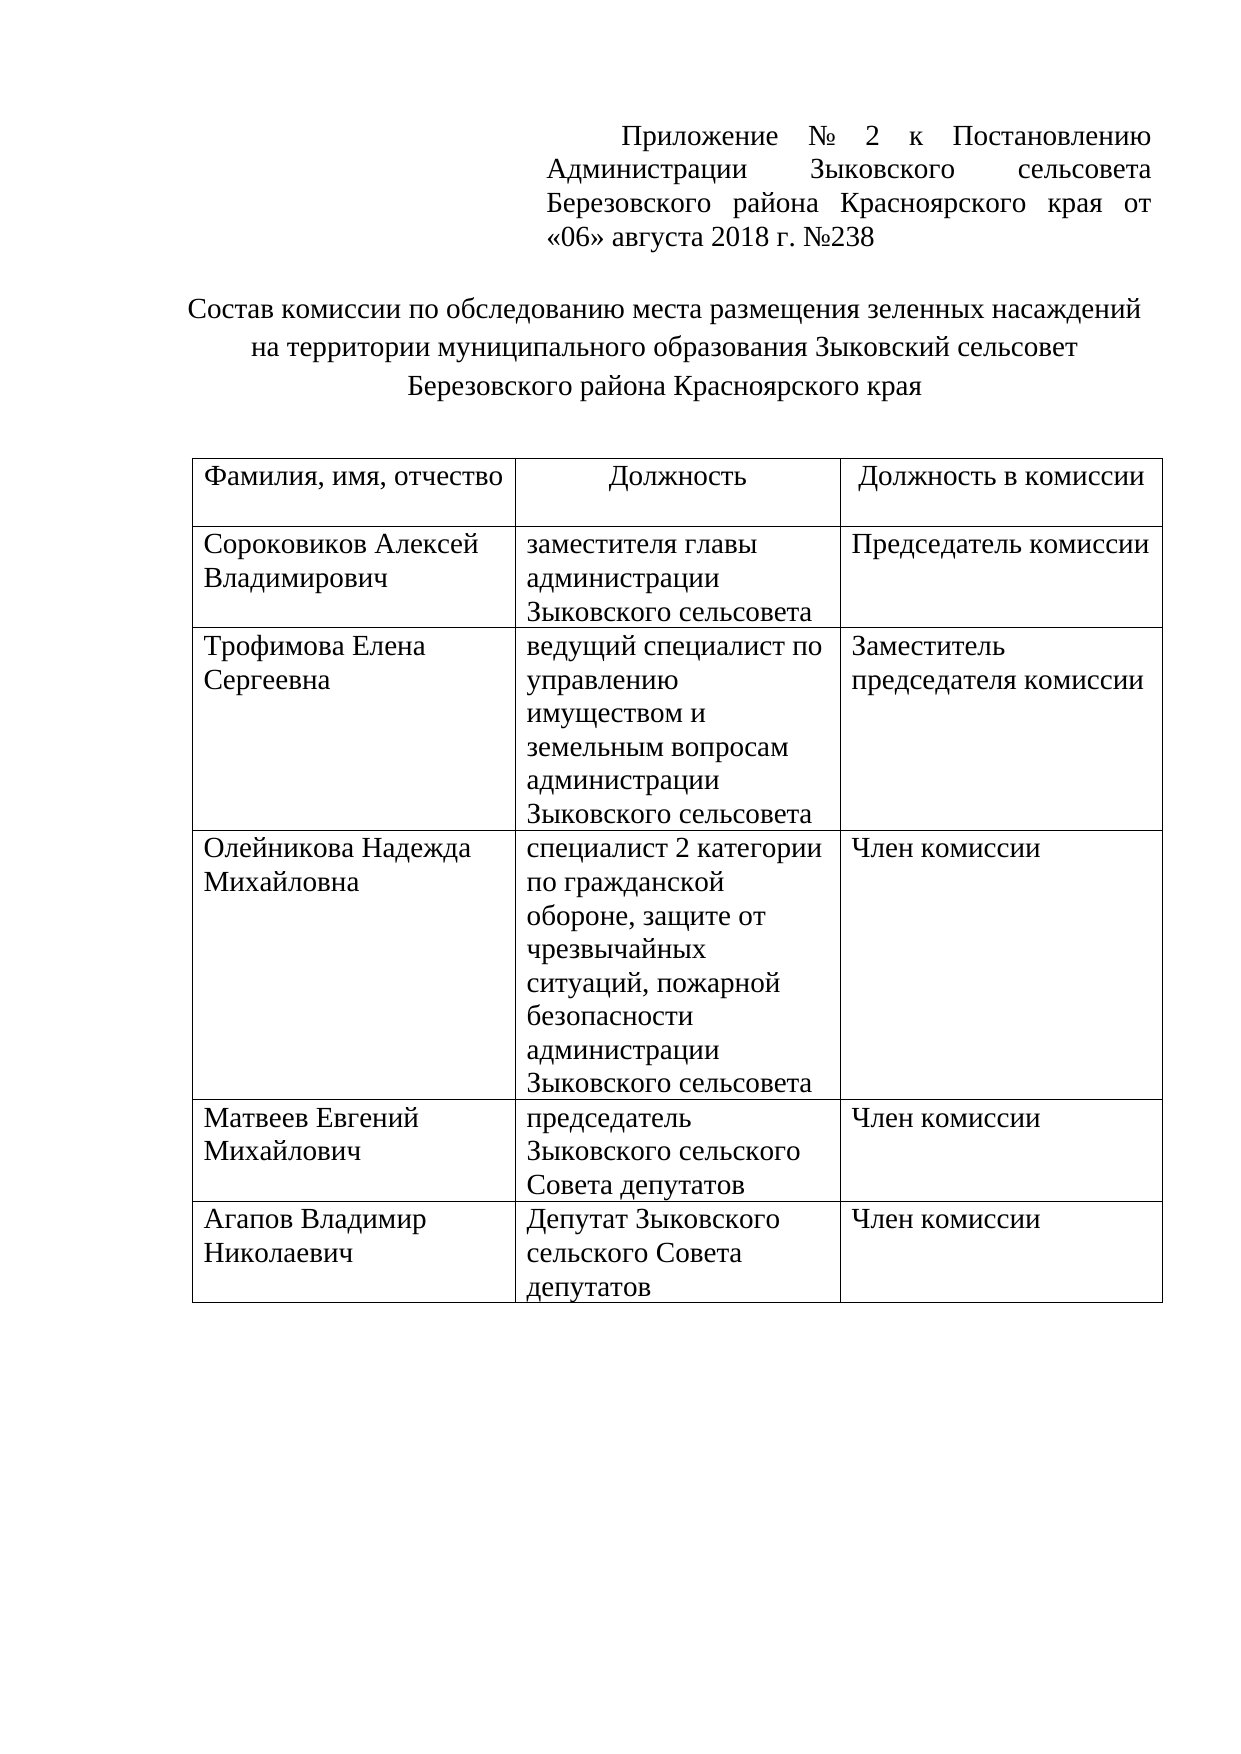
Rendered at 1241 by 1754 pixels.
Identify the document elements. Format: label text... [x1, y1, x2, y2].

text Приложение № 2 к Постановлению Администрации Зыковского сельсовета Березовского района Красноярского края от «06» августа 2018 г. №238 [546, 118, 1152, 252]
text Состав комиссии по обследованию места размещения зеленных насаждений на территории муниципального образования Зыковский сельсовет Березовского района Красноярского края [177, 291, 1152, 401]
table_header Должность [516, 459, 840, 526]
table_cell Трофимова Елена Сергеевна [193, 628, 515, 829]
table_cell Сороковиков Алексей Владимирович [193, 527, 515, 627]
table_cell Член комиссии [841, 1100, 1162, 1201]
table_header Фамилия, имя, отчество [193, 459, 515, 526]
table_header Должность в комиссии [841, 459, 1162, 526]
table_cell Заместитель председателя комиссии [841, 628, 1162, 829]
table_cell заместителя главы администрации Зыковского сельсовета [516, 527, 840, 627]
table_cell Матвеев Евгений Михайлович [193, 1100, 515, 1201]
table_cell Олейникова Надежда Михайловна [193, 831, 515, 1099]
table_cell Агапов Владимир Николаевич [193, 1202, 515, 1302]
table_cell председатель Зыковского сельского Совета депутатов [516, 1100, 840, 1201]
table_cell специалист 2 категории по гражданской обороне, защите от чрезвычайных ситуаций, пожарной безопасности администрации Зыковского сельсовета [516, 831, 840, 1099]
table_cell Член комиссии [841, 1202, 1162, 1302]
table_cell Председатель комиссии [841, 527, 1162, 627]
table_cell ведущий специалист по управлению имуществом и земельным вопросам администрации Зыковского сельсовета [516, 628, 840, 829]
table_cell Депутат Зыковского сельского Совета депутатов [516, 1202, 840, 1302]
table_cell Член комиссии [841, 831, 1162, 1099]
